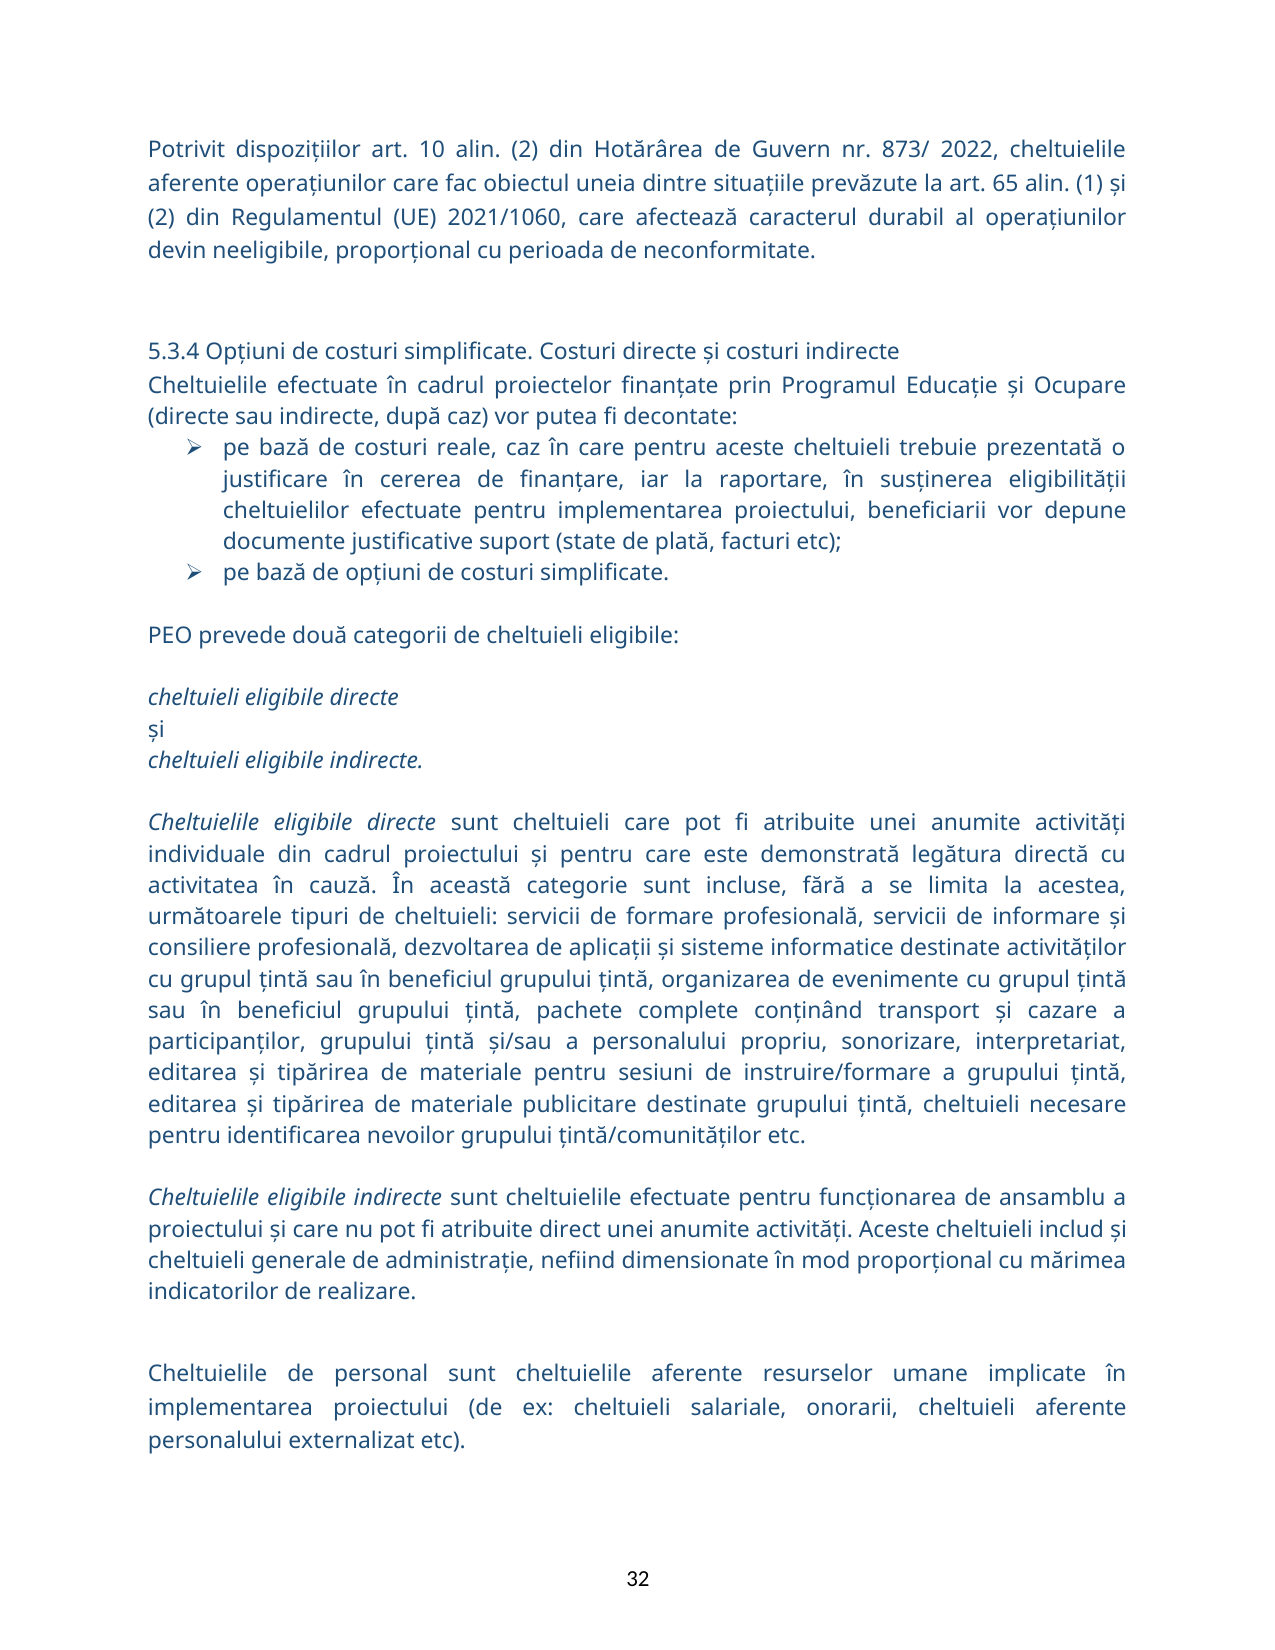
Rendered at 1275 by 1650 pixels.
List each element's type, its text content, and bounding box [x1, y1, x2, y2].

text Cheltuielile efectuate în cadrul proiectelor finanțate prin Programul Educație și Ocupare (directe sau indirecte, după caz) vor putea fi decontate: [148, 369, 1127, 431]
text și [148, 712, 1127, 744]
text Potrivit dispozițiilor art. 10 alin. (2) din Hotărârea de Guvern nr. 873/ 2022, cheltuielile aferente operațiunilor care fac obiectul uneia dintre situațiile prevăzute la art. 65 alin. (1) și (2) din Regulamentul (UE) 2021/1060, care afectează caracterul durabil al operațiunilor devin neeligibile, proporțional cu perioada de neconformitate. [148, 133, 1127, 265]
text PEO prevede două categorii de cheltuieli eligibile: [148, 619, 1127, 650]
text Cheltuielile eligibile indirecte sunt cheltuielile efectuate pentru funcționarea de ansamblu a proiectului și care nu pot fi atribuite direct unei anumite activități. Aceste cheltuieli includ și cheltuieli generale de administrație, nefiind dimensionate în mod proporțional cu mărimea indicatorilor de realizare. [148, 1181, 1127, 1306]
list pe bază de costuri reale, caz în care pentru aceste cheltuieli trebuie prezentată o justificare în cererea de finanțare, iar la raportare, în susținerea eligibilității cheltuielilor efectuate pentru implementarea proiectului, beneficiarii vor depune documente justificative suport (state de plată, facturi etc); [185, 431, 1127, 556]
text cheltuieli eligibile indirecte. [148, 744, 1127, 775]
subtitle 5.3.4 Opțiuni de costuri simplificate. Costuri directe și costuri indirecte [148, 335, 1127, 366]
text cheltuieli eligibile directe [148, 681, 1127, 712]
text Cheltuielile eligibile directe sunt cheltuieli care pot fi atribuite unei anumite activități individuale din cadrul proiectului și pentru care este demonstrată legătura directă cu activitatea în cauză. În această categorie sunt incluse, fără a se limita la acestea, următoarele tipuri de cheltuieli: servicii de formare profesională, servicii de informare și consiliere profesională, dezvoltarea de aplicații și sisteme informatice destinate activităților cu grupul țintă sau în beneficiul grupului țintă, organizarea de evenimente cu grupul țintă sau în beneficiul grupului țintă, pachete complete conținând transport și cazare a participanților, grupului țintă și/sau a personalului propriu, sonorizare, interpretariat, editarea și tipărirea de materiale pentru sesiuni de instruire/formare a grupului țintă, editarea și tipărirea de materiale publicitare destinate grupului țintă, cheltuieli necesare pentru identificarea nevoilor grupului țintă/comunităților etc. [148, 806, 1127, 1150]
text Cheltuielile de personal sunt cheltuielile aferente resurselor umane implicate în implementarea proiectului (de ex: cheltuieli salariale, onorarii, cheltuieli aferente personalului externalizat etc). [148, 1357, 1127, 1455]
list pe bază de opțiuni de costuri simplificate. [185, 556, 1127, 587]
